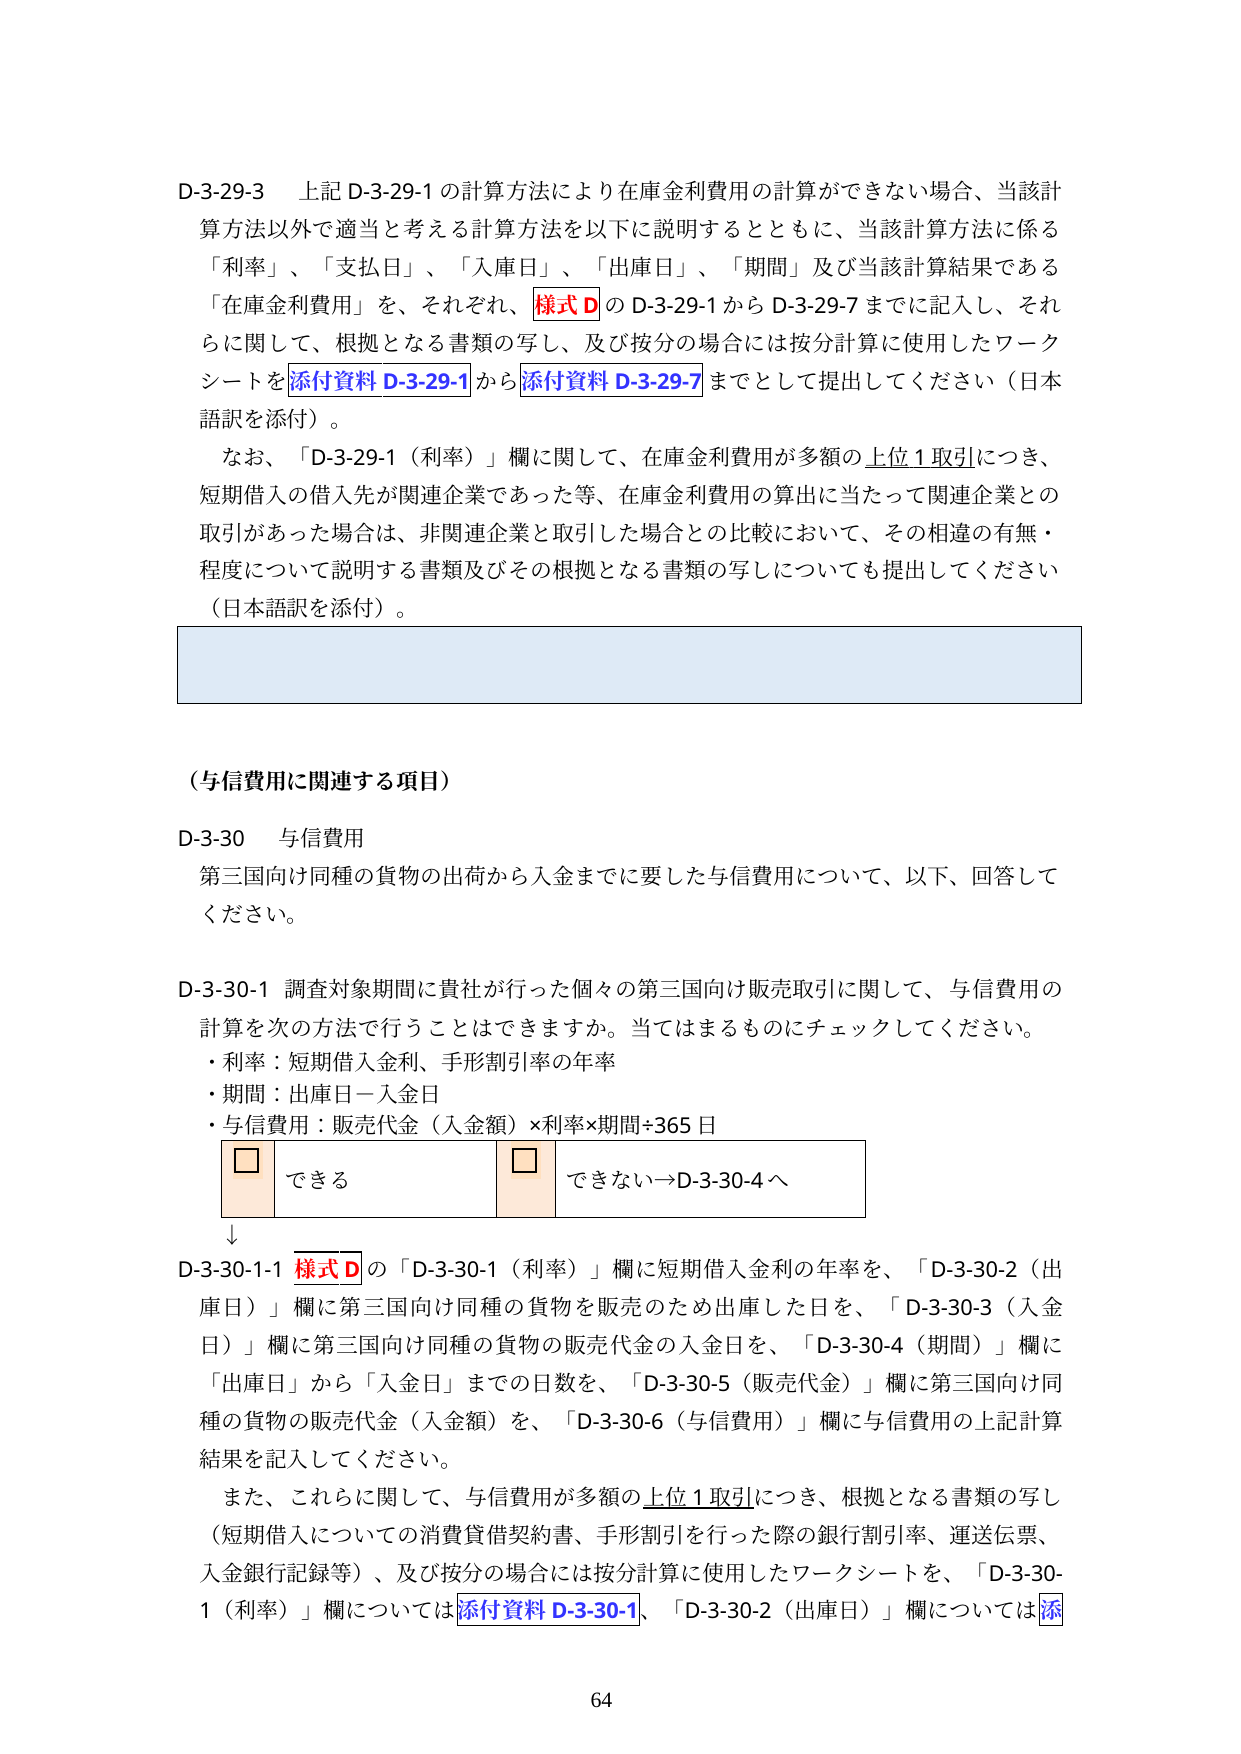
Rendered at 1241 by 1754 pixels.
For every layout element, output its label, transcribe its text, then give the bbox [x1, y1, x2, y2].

text ↓ [177, 1218, 1063, 1249]
subtitle 上記D-3-29-1の計算方法により在庫金利費用の計算ができない場合、当該計算方法以外で適当と考える計算方法を以下に説明するとともに、当該計算方法に係る「利率」、「支払日」、「入庫日」、「出庫日」、「期間」及び当該計算結果である「在庫金利費用」を、それぞれ、様式DのD-3-29-1からD-3-29-7までに記入し、それらに関して、根拠となる書類の写し、及び按分の場合には按分計算に使用したワークシートを添付資料D-3-29-1から添付資料D-3-29-7までとして提出してください（日本語訳を添付）。 なお、「D-3-29-1（利率）」欄に関して、在庫金利費用が多額の上位1取引につき、短期借入の借入先が関連企業であった等、在庫金利費用の算出に当たって関連企業との取引があった場合は、非関連企業と取引した場合との比較において、その相違の有無・程度について説明する書類及びその根拠となる書類の写しについても提出してください（日本語訳を添付）。 [177, 171, 1063, 626]
text ・与信費用：販売代金（入金額）×利率×期間÷365日 [201, 1108, 1063, 1140]
subtitle 調査対象期間に貴社が行った個々の第三国向け販売取引に関して、与信費用の計算を次の方法で行うことはできますか。当てはまるものにチェックしてください。 [177, 969, 1063, 1045]
text ・利率：短期借入金利、手形割引率の年率 [201, 1045, 1063, 1077]
subtitle 与信費用 第三国向け同種の貨物の出荷から入金までに要した与信費用について、以下、回答してください。 [177, 818, 1063, 932]
table_header できる [275, 1141, 496, 1217]
table_header [178, 627, 1081, 703]
table_header [222, 1141, 274, 1217]
table_header [497, 1141, 555, 1217]
text （与信費用に関連する項目） [177, 761, 1063, 799]
table_header できない→D-3-30-4へ [556, 1141, 865, 1217]
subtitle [177, 1249, 1063, 1628]
text ・期間：出庫日－入金日 [201, 1077, 1063, 1108]
